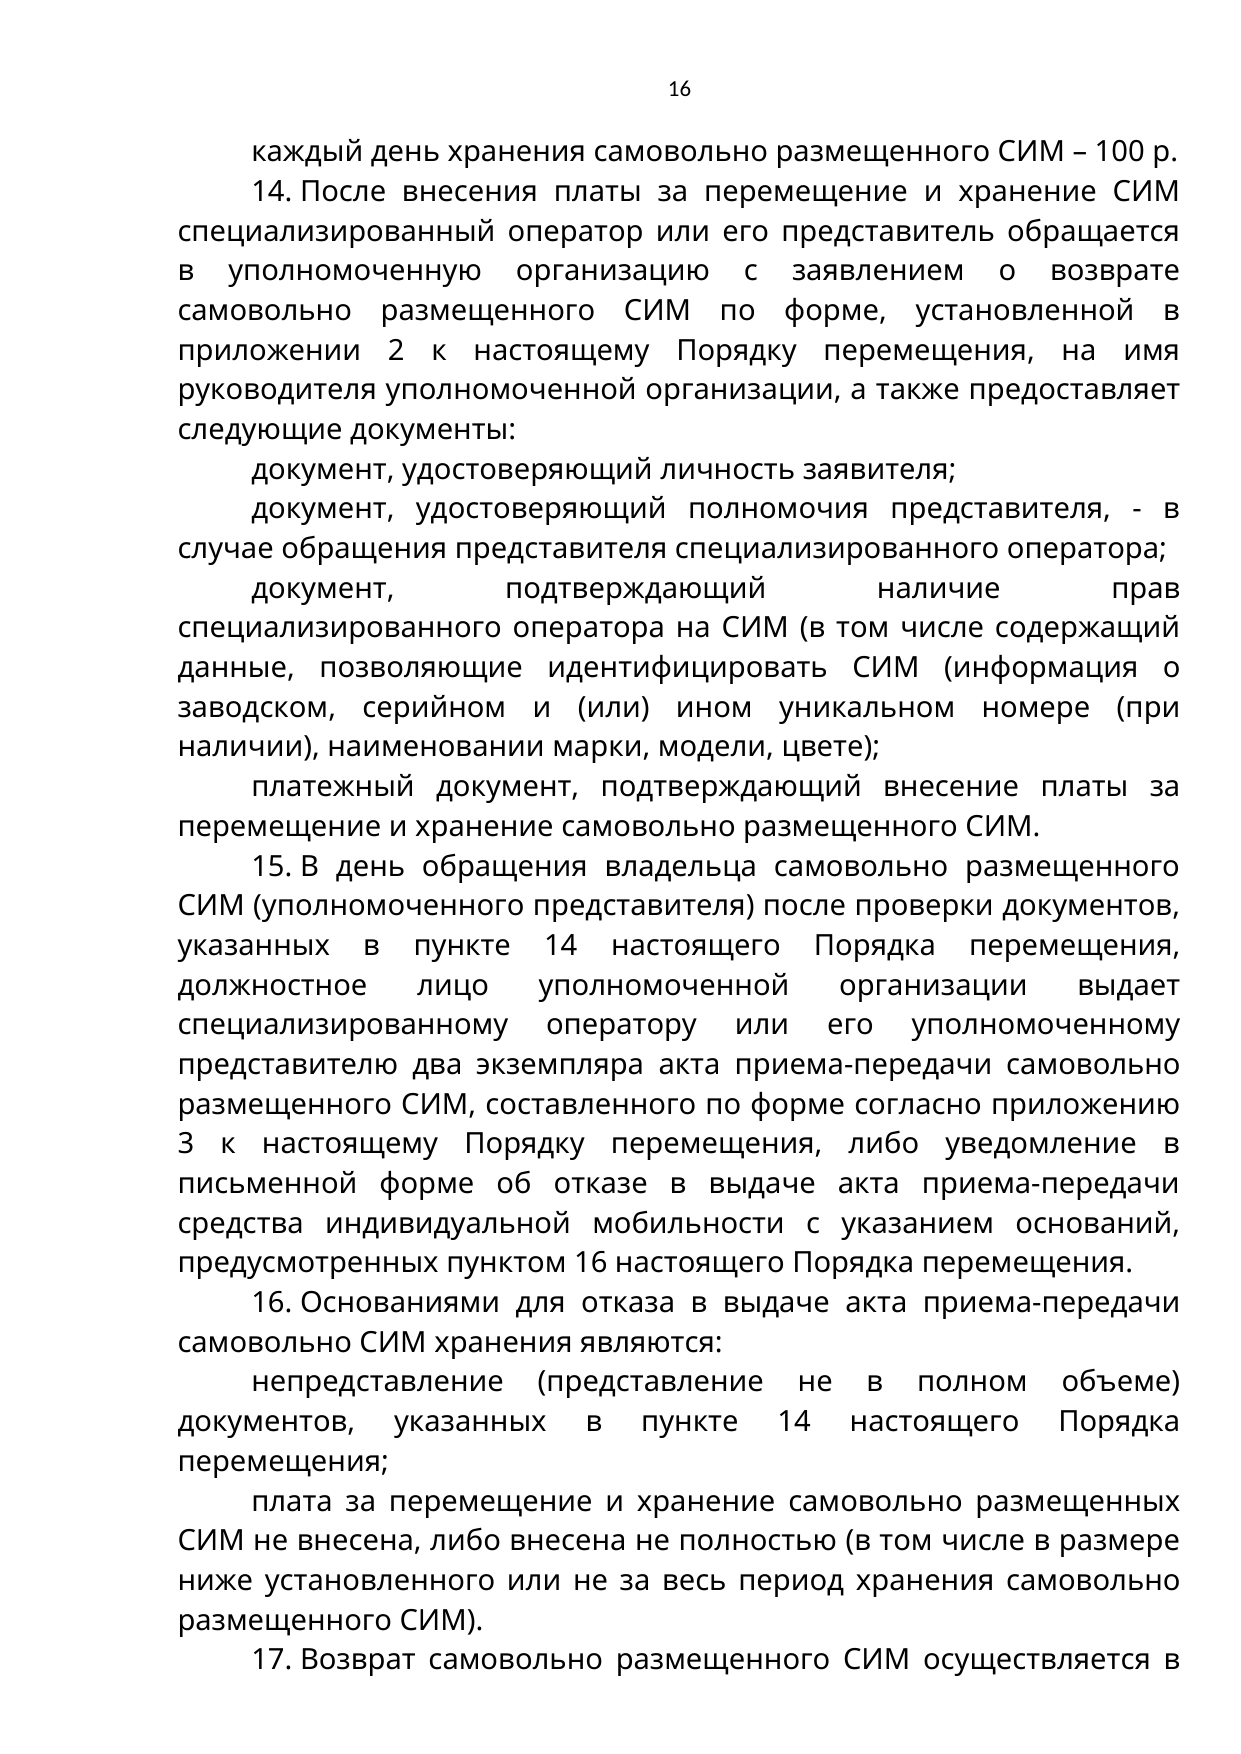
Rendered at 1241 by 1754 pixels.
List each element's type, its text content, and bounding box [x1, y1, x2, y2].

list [177, 1638, 1181, 1678]
list После внесения платы за перемещение и хранение СИМ специализированный оператор или его представитель обращается в уполномоченную организацию с заявлением о возврате самовольно размещенного СИМ по форме, установленной в приложении 2 к настоящему Порядку перемещения, на имя руководителя уполномоченной организации, а также предоставляет следующие документы: [177, 170, 1181, 448]
text документ, удостоверяющий полномочия представителя, - в случае обращения представителя специализированного оператора; [177, 488, 1181, 567]
text документ, удостоверяющий личность заявителя; [177, 448, 1181, 488]
text платежный документ, подтверждающий внесение платы за перемещение и хранение самовольно размещенного СИМ. [177, 765, 1181, 845]
list В день обращения владельца самовольно размещенного СИМ (уполномоченного представителя) после проверки документов, указанных в пункте 14 настоящего Порядка перемещения, должностное лицо уполномоченной организации выдает специализированному оператору или его уполномоченному представителю два экземпляра акта приема-передачи самовольно размещенного СИМ, составленного по форме согласно приложению 3 к настоящему Порядку перемещения, либо уведомление в письменной форме об отказе в выдаче акта приема-передачи средства индивидуальной мобильности с указанием оснований, предусмотренных пунктом 16 настоящего Порядка перемещения. [177, 845, 1181, 1281]
text непредставление (представление не в полном объеме) документов, указанных в пункте 14 настоящего Порядка перемещения; [177, 1361, 1181, 1480]
text каждый день хранения самовольно размещенного СИМ – 100 р. [251, 130, 1181, 170]
text документ, подтверждающий наличие прав специализированного оператора на СИМ (в том числе содержащий данные, позволяющие идентифицировать СИМ (информация о заводском, серийном и (или) ином уникальном номере (при наличии), наименовании марки, модели, цвете); [177, 567, 1181, 765]
text плата за перемещение и хранение самовольно размещенных СИМ не внесена, либо внесена не полностью (в том числе в размере ниже установленного или не за весь период хранения самовольно размещенного СИМ). [177, 1480, 1181, 1638]
list Основаниями для отказа в выдаче акта приема-передачи самовольно СИМ хранения являются: [177, 1281, 1181, 1361]
